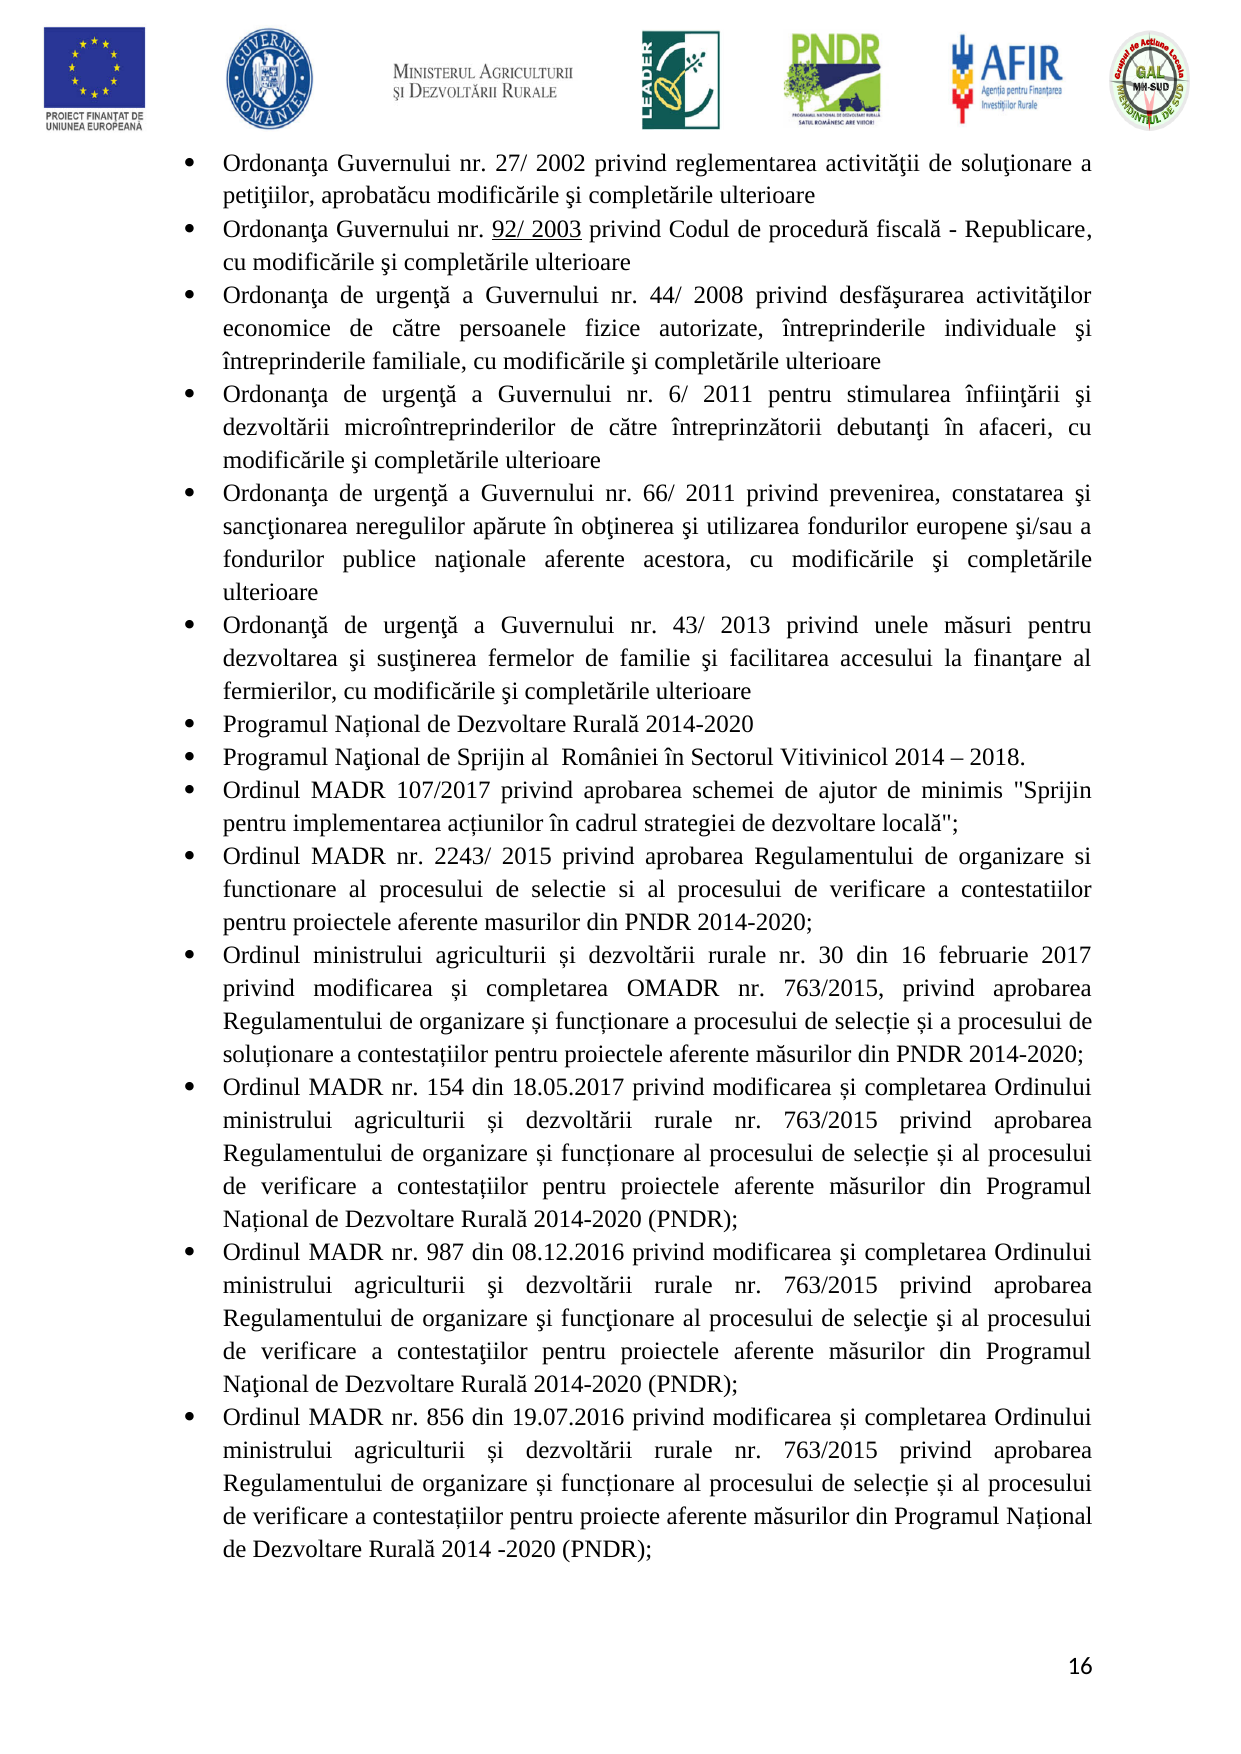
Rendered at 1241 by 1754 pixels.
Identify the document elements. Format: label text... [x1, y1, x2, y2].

list Ordinul MADR 107/2017 privind aprobarea schemei de ajutor de minimis "Sprijin pentru implementarea acțiunilor în cadrul strategiei de dezvoltare locală"; [185, 775, 1093, 837]
list Ordonanţa de urgenţă a Guvernului nr. 66/ 2011 privind prevenirea, constatarea şi sancţionarea neregulilor apărute în obţinerea şi utilizarea fondurilor europene şi/sau a fondurilor publice naţionale aferente acestora, cu modificările şi completările ulterioare [185, 478, 1093, 606]
list Ordinul MADR nr. 154 din 18.05.2017 privind modificarea și completarea Ordinului ministrului agriculturii și dezvoltării rurale nr. 763/2015 privind aprobarea Regulamentului de organizare și funcționare al procesului de selecție și al procesului de verificare a contestațiilor pentru proiectele aferente măsurilor din Programul Național de Dezvoltare Rurală 2014-2020 (PNDR); [185, 1072, 1093, 1233]
list Ordonanţa de urgenţă a Guvernului nr. 6/ 2011 pentru stimularea înfiinţării şi dezvoltării microîntreprinderilor de către întreprinzătorii debutanţi în afaceri, cu modificările şi completările ulterioare [185, 379, 1093, 473]
list Ordonanţă de urgenţă a Guvernului nr. 43/ 2013 privind unele măsuri pentru dezvoltarea şi susţinerea fermelor de familie şi facilitarea accesului la finanţare al fermierilor, cu modificările şi completările ulterioare [185, 610, 1093, 705]
list Ordonanţa de urgenţă a Guvernului nr. 44/ 2008 privind desfăşurarea activităţilor economice de către persoanele fizice autorizate, întreprinderile individuale şi întreprinderile familiale, cu modificările şi completările ulterioare [185, 280, 1093, 374]
list Ordonanţa Guvernului nr. 27/ 2002 privind reglementarea activităţii de soluţionare a petiţiilor, aprobatăcu modificările şi completările ulterioare [185, 148, 1093, 209]
list Ordinul MADR nr. 987 din 08.12.2016 privind modificarea şi completarea Ordinului ministrului agriculturii şi dezvoltării rurale nr. 763/2015 privind aprobarea Regulamentului de organizare şi funcţionare al procesului de selecţie şi al procesului de verificare a contestaţiilor pentru proiectele aferente măsurilor din Programul Naţional de Dezvoltare Rurală 2014-2020 (PNDR); [185, 1237, 1093, 1398]
list Ordinul MADR nr. 2243/ 2015 privind aprobarea Regulamentului de organizare si functionare al procesului de selectie si al procesului de verificare a contestatiilor pentru proiectele aferente masurilor din PNDR 2014-2020; [185, 841, 1093, 936]
list Programul Național de Dezvoltare Rurală 2014-2020 [185, 709, 1093, 738]
list Ordinul ministrului agriculturii și dezvoltării rurale nr. 30 din 16 februarie 2017 privind modificarea și completarea OMADR nr. 763/2015, privind aprobarea Regulamentului de organizare și funcționare a procesului de selecție și a procesului de soluționare a contestațiilor pentru proiectele aferente măsurilor din PNDR 2014-2020; [185, 940, 1093, 1068]
list Ordinul MADR nr. 856 din 19.07.2016 privind modificarea și completarea Ordinului ministrului agriculturii și dezvoltării rurale nr. 763/2015 privind aprobarea Regulamentului de organizare și funcționare al procesului de selecție și al procesului de verificare a contestațiilor pentru proiecte aferente măsurilor din Programul Național de Dezvoltare Rurală 2014 -2020 (PNDR); [185, 1402, 1093, 1563]
list Ordonanţa Guvernului nr. 92/ 2003 privind Codul de procedură fiscală - Republicare, cu modificările şi completările ulterioare [185, 214, 1093, 275]
list Programul Naţional de Sprijin al României în Sectorul Vitivinicol 2014 – 2018. [185, 742, 1093, 771]
picture [15, 19, 1210, 132]
